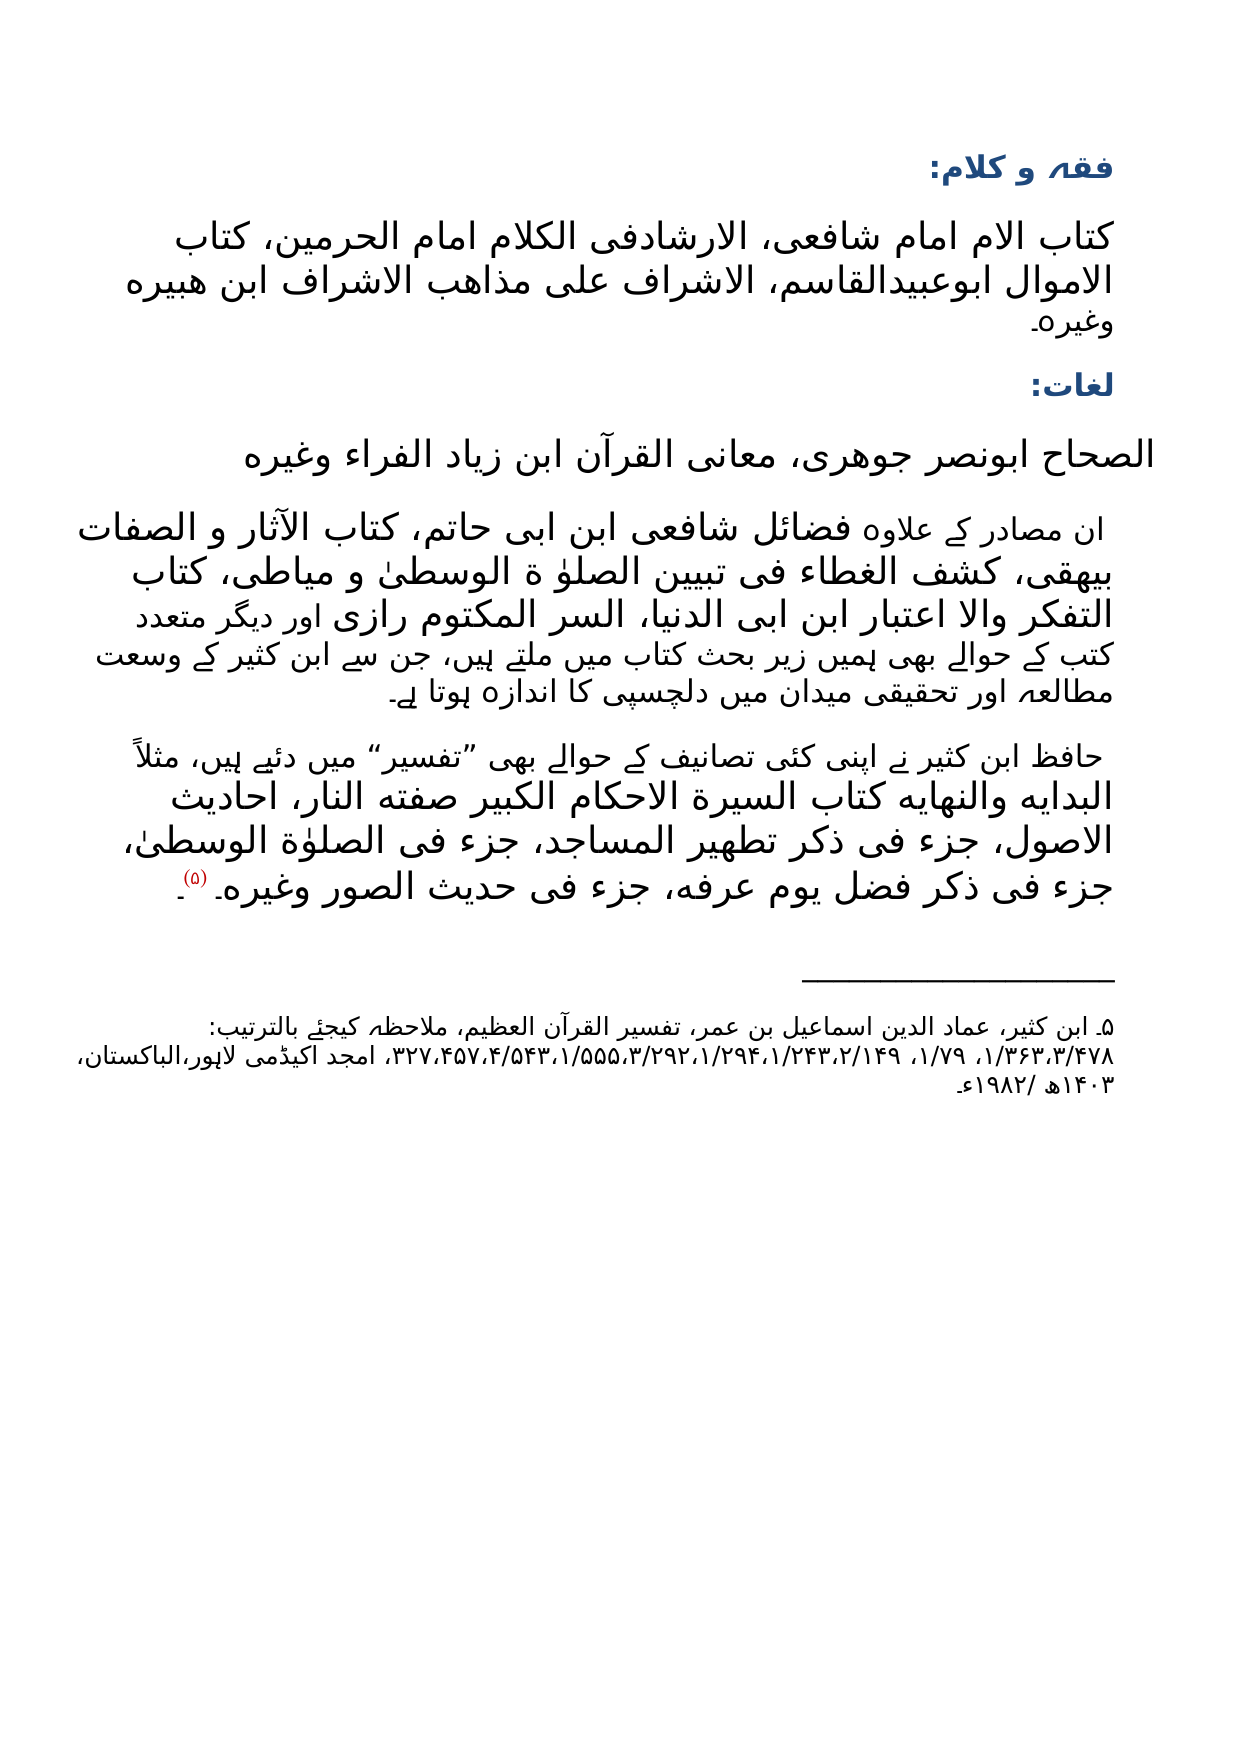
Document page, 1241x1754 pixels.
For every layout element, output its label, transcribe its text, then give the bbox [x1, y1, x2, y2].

text الصحاح ابونصر جوهری، معانی القرآن ابن زیاد الفراء وغیره [84, 433, 1157, 477]
text حافظ ابن کثیر نے اپنی کئی تصانیف کے حوالے بھی ”تفسیر“ میں دئیے ہیں، مثلاً البدایه والنهایه کتاب السیرة الاحکام الکبیر صفته النار، احادیث الاصول، جزء فی ذکر تطهیر المساجد، جزء فی الصلوٰة الوسطیٰ، جزء فی ذکر فضل یوم عرفه، جزء فی حدیث الصور وغیره۔ (۵)۔ [72, 739, 1114, 918]
subtitle فقہ و کلام: [72, 149, 1114, 186]
text کتاب الام امام شافعی، الارشادفی الکلام امام الحرمین، کتاب الاموال ابوعبیدالقاسم، الاشراف علی مذاهب الاشراف ابن هبیره وغیرہ۔ [72, 215, 1114, 338]
subtitle لغات: [72, 367, 1114, 404]
text ____________________ [72, 947, 1114, 983]
text ۵۔ ابن کثیر، عماد الدین اسماعیل بن عمر، تفسیر القرآن العظیم، ملاحظہ کیجئے بالترتیب: ۱/۳۶۳،۳/۴۷۸، ۱/۷۹، ۳۲۷،۴۵۷،۴/۵۴۳،۱/۵۵۵،۳/۲۹۲،۱/۲۹۴،۱/۲۴۳،۲/۱۴۹، امجد اکیڈمی لاہور،الباکستان، ۱۴۰۳ھ /۱۹۸۲ء۔ [72, 1012, 1114, 1100]
text ان مصادر کے علاوہ فضائل شافعی ابن ابی حاتم، کتاب الآثار و الصفات بیهقی، کشف الغطاء فی تبیین الصلوٰ ة الوسطیٰ و میاطی، کتاب التفکر والا اعتبار ابن ابی الدنیا، السر المکتوم رازی اور دیگر متعدد کتب کے حوالے بھی ہمیں زیر بحث کتاب میں ملتے ہیں، جن سے ابن کثیر کے وسعت مطالعہ اور تحقیقی میدان میں دلچسپی کا اندازہ ہوتا ہے۔ [72, 506, 1114, 709]
